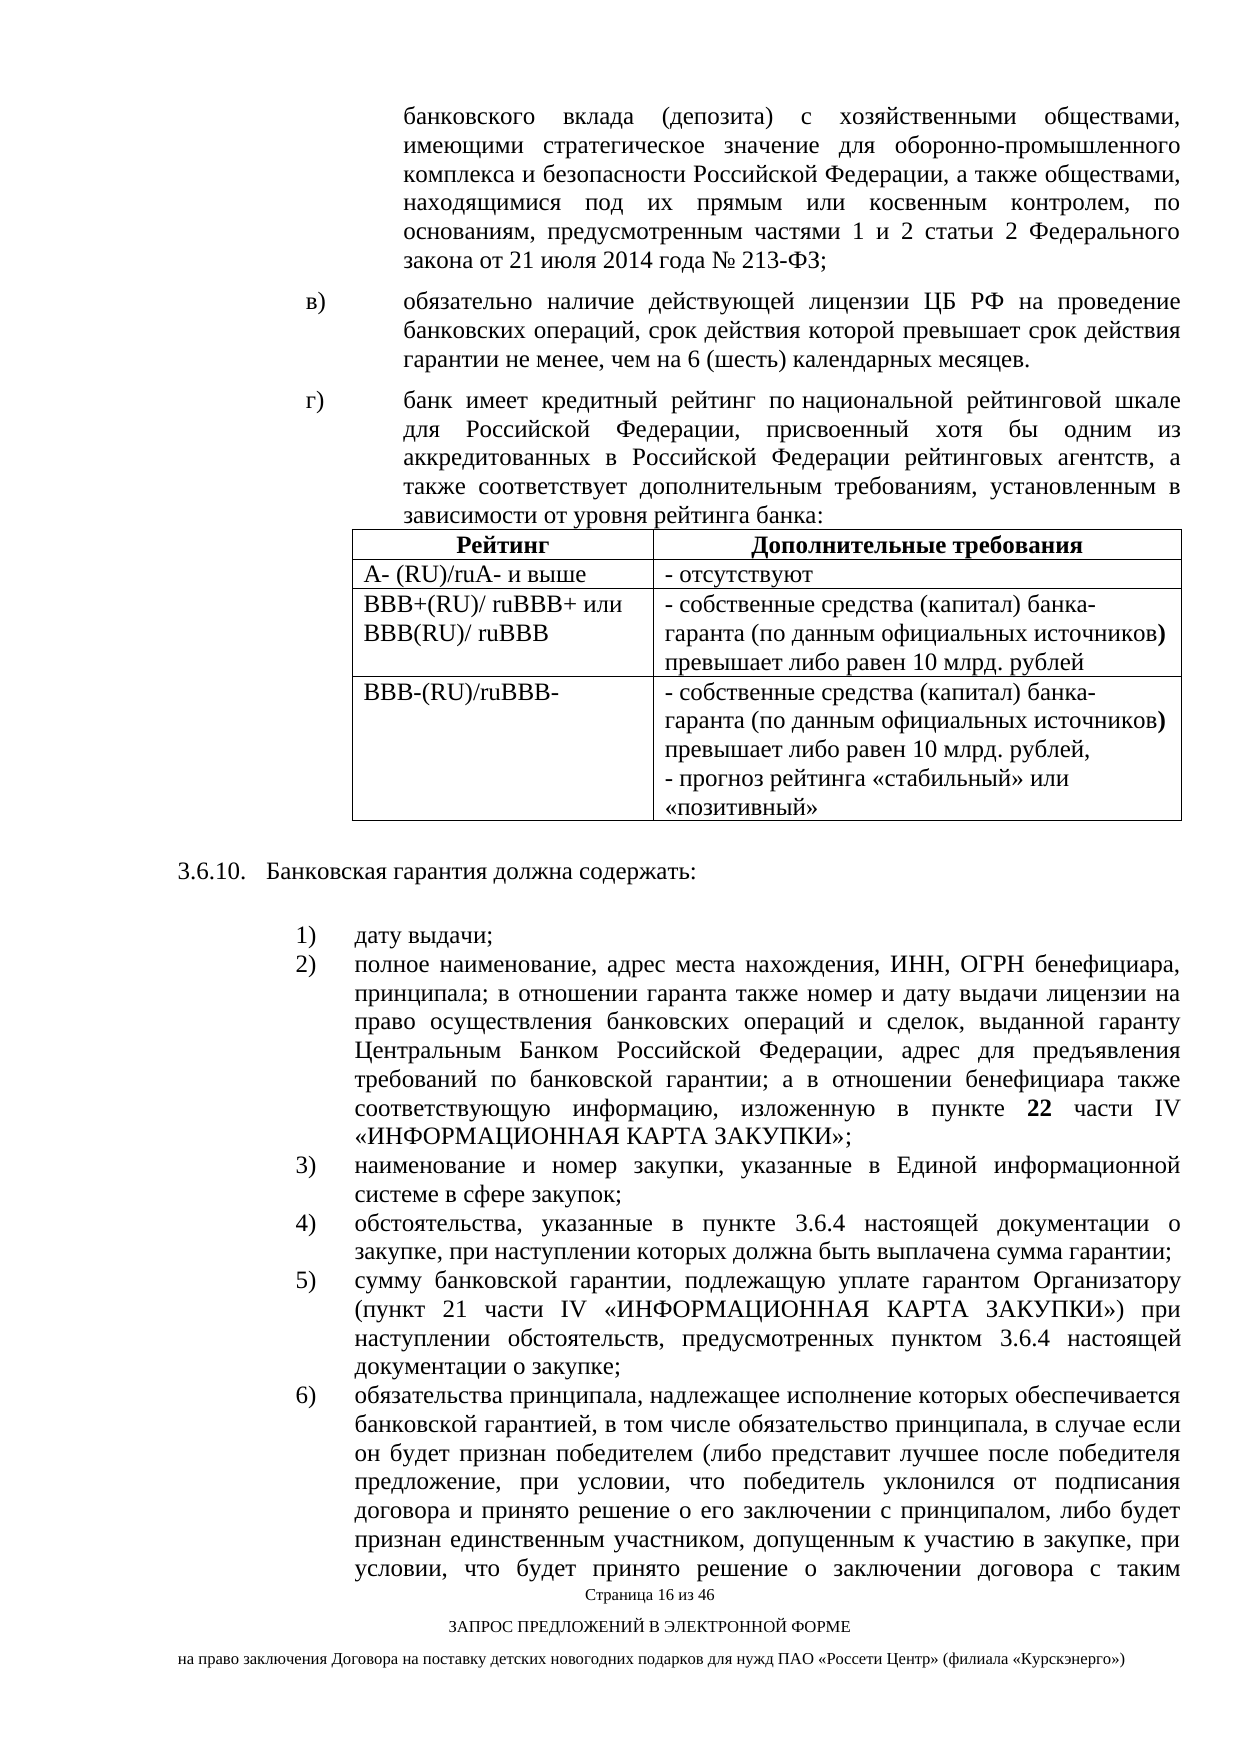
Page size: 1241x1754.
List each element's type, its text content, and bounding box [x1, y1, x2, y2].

table_cell - отсутствуют [654, 560, 1181, 588]
table_header Дополнительные требования [654, 530, 1181, 558]
list обстоятельства, указанные в пункте 3.6.4 настоящей документации о закупке, при наступлении которых должна быть выплачена сумма гарантии; [295, 1208, 1181, 1265]
table_cell BBB-(RU)/ruBBB- [353, 677, 653, 820]
list сумму банковской гарантии, подлежащую уплате гарантом Организатору (пункт 21 части IV «ИНФОРМАЦИОННАЯ КАРТА ЗАКУПКИ») при наступлении обстоятельств, предусмотренных пунктом 3.6.4 настоящей документации о закупке; [295, 1265, 1181, 1380]
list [306, 101, 1181, 274]
list дату выдачи; [295, 920, 1181, 949]
list наименование и номер закупки, указанные в Единой информационной системе в сфере закупок; [295, 1150, 1181, 1208]
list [295, 1380, 1181, 1581]
list банк имеет кредитный рейтинг по национальной рейтинговой шкале для Российской Федерации, присвоенный хотя бы одним из аккредитованных в Российской Федерации рейтинговых агентств, а также соответствует дополнительным требованиям, установленным в зависимости от уровня рейтинга банка: [306, 385, 1181, 529]
table_cell - собственные средства (капитал) банка-гаранта (по данным официальных источников) превышает либо равен 10 млрд. рублей [654, 589, 1181, 676]
table_cell A- (RU)/ruA- и выше [353, 560, 653, 588]
subtitle Банковская гарантия должна содержать: [118, 856, 1181, 885]
list обязательно наличие действующей лицензии ЦБ РФ на проведение банковских операций, срок действия которой превышает срок действия гарантии не менее, чем на 6 (шесть) календарных месяцев. [306, 286, 1181, 372]
table_cell BBB+(RU)/ ruBBB+ или BBB(RU)/ ruBBB [353, 589, 653, 676]
table_cell - собственные средства (капитал) банка-гаранта (по данным официальных источников) превышает либо равен 10 млрд. рублей, - прогноз рейтинга «стабильный» или «позитивный» [654, 677, 1181, 820]
table_header Рейтинг [353, 530, 653, 558]
list полное наименование, адрес места нахождения, ИНН, ОГРН бенефициара, принципала; в отношении гаранта также номер и дату выдачи лицензии на право осуществления банковских операций и сделок, выданной гаранту Центральным Банком Российской Федерации, адрес для предъявления требований по банковской гарантии; а в отношении бенефициара также соответствующую информацию, изложенную в пункте 22 части IV «ИНФОРМАЦИОННАЯ КАРТА ЗАКУПКИ»; [295, 949, 1181, 1150]
